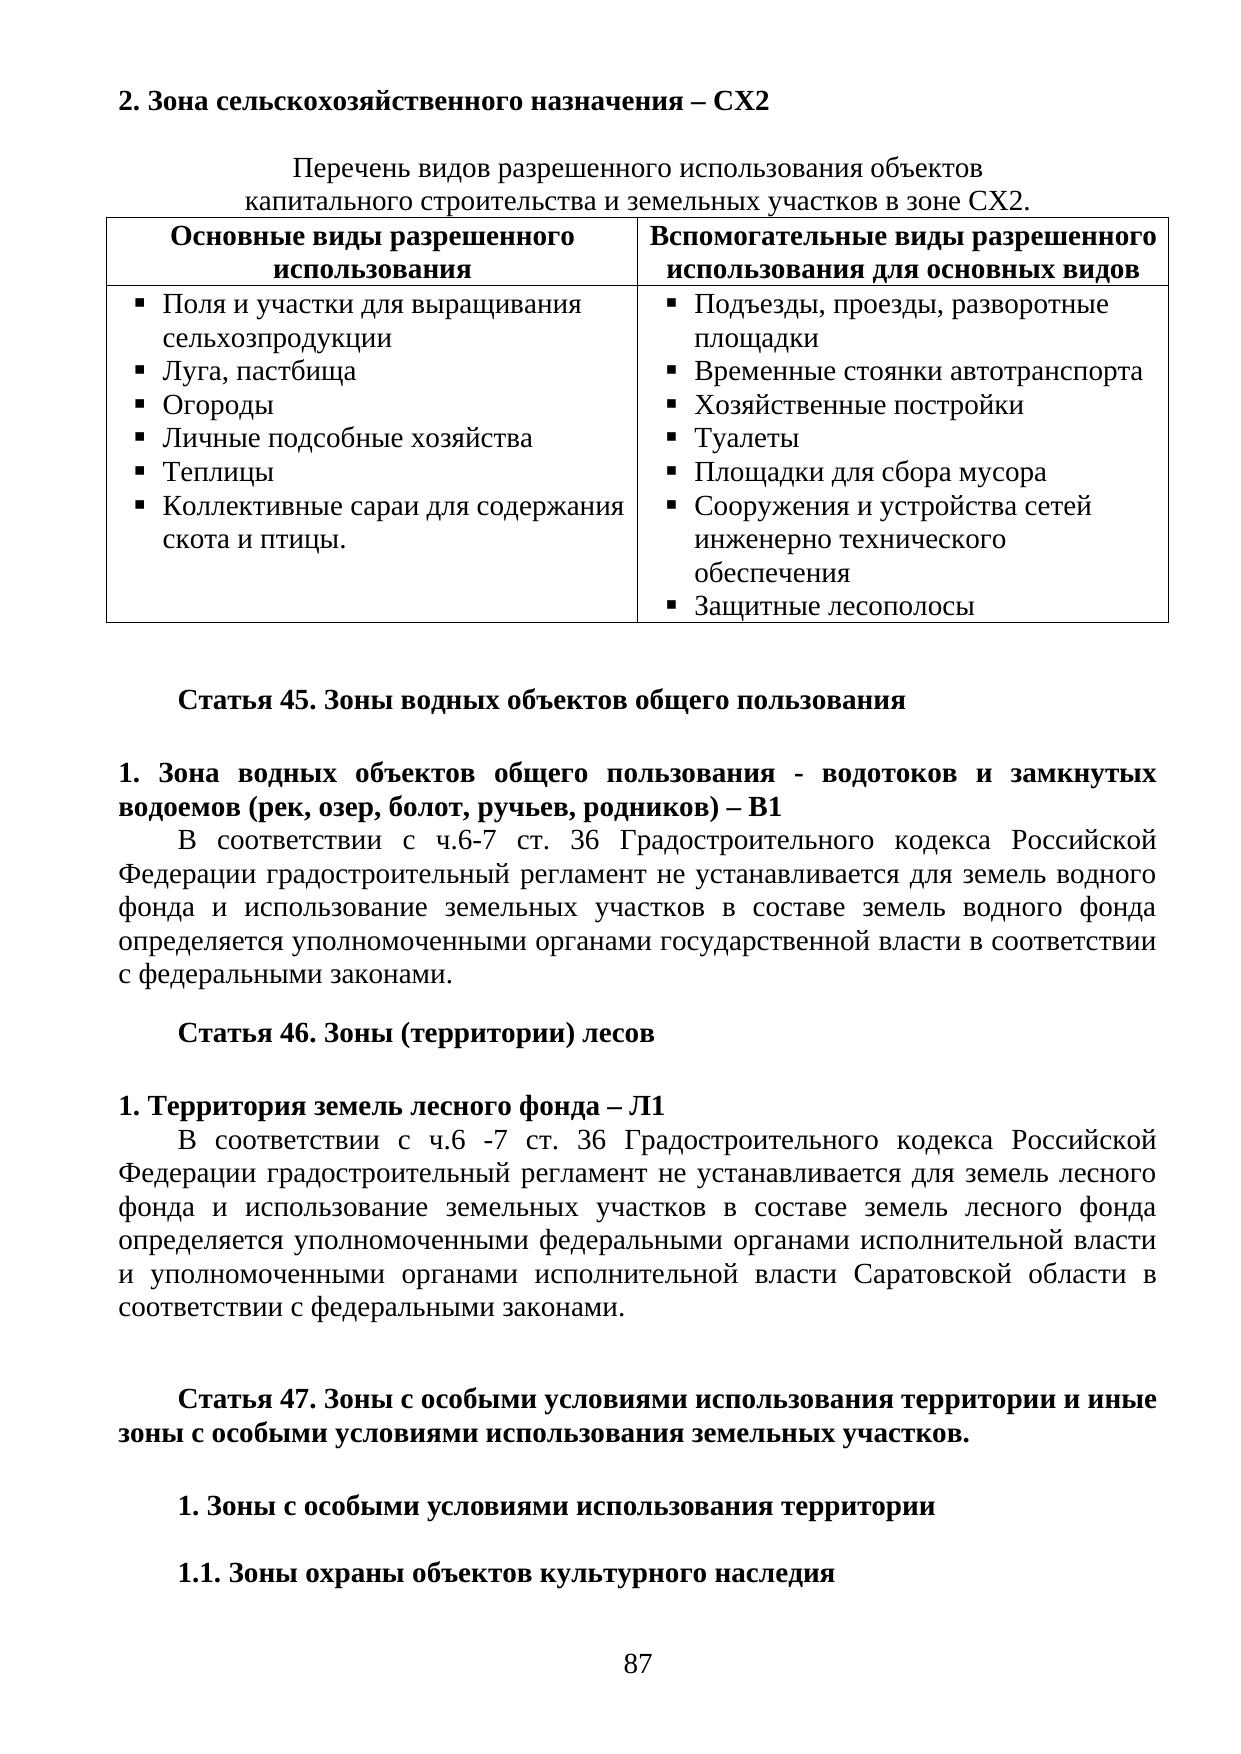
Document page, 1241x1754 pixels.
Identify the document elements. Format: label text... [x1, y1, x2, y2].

text Перечень видов разрешенного использования объектов [118, 150, 1157, 183]
subtitle Статья 46. Зоны (территории) лесов [118, 1015, 1157, 1048]
text 1. Зона водных объектов общего пользования - водотоков и замкнутых водоемов (рек, озер, болот, ручьев, родников) – В1 [118, 755, 1157, 822]
subtitle Статья 47. Зоны с особыми условиями использования территории и иные зоны с особыми условиями использования земельных участков. [118, 1382, 1157, 1449]
text 2. Зона сельскохозяйственного назначения – СХ2 [118, 83, 1157, 116]
table_cell Подъезды, проезды, разворотные площадки Временные стоянки автотранспорта Хозяйственные постройки Туалеты Площадки для сбора мусора Сооружения и устройства сетей инженерно технического обеспечения Защитные лесополосы [638, 286, 1168, 622]
subtitle Статья 45. Зоны водных объектов общего пользования [118, 682, 1157, 715]
table_header Основные виды разрешенного использования [107, 218, 637, 285]
text В соответствии с ч.6 -7 ст. 36 Градостроительного кодекса Российской Федерации градостроительный регламент не устанавливается для земель лесного фонда и использование земельных участков в составе земель лесного фонда определяется уполномоченными федеральными органами исполнительной власти и уполномоченными органами исполнительной власти Саратовской области в соответствии с федеральными законами. [118, 1122, 1157, 1323]
text капитального строительства и земельных участков в зоне СХ2. [118, 183, 1157, 217]
text 1. Зоны с особыми условиями использования территории [118, 1488, 1157, 1522]
table_cell Поля и участки для выращивания сельхозпродукции Луга, пастбища Огороды Личные подсобные хозяйства Теплицы Коллективные сараи для содержания скота и птицы. [107, 286, 637, 622]
text В соответствии с ч.6-7 ст. 36 Градостроительного кодекса Российской Федерации градостроительный регламент не устанавливается для земель водного фонда и использование земельных участков в составе земель водного фонда определяется уполномоченными органами государственной власти в соответствии с федеральными законами. [118, 822, 1157, 990]
text 1.1. Зоны охраны объектов культурного наследия [118, 1556, 1157, 1589]
table_header Вспомогательные виды разрешенного использования для основных видов [638, 218, 1168, 285]
text 1. Территория земель лесного фонда – Л1 [118, 1088, 1157, 1122]
